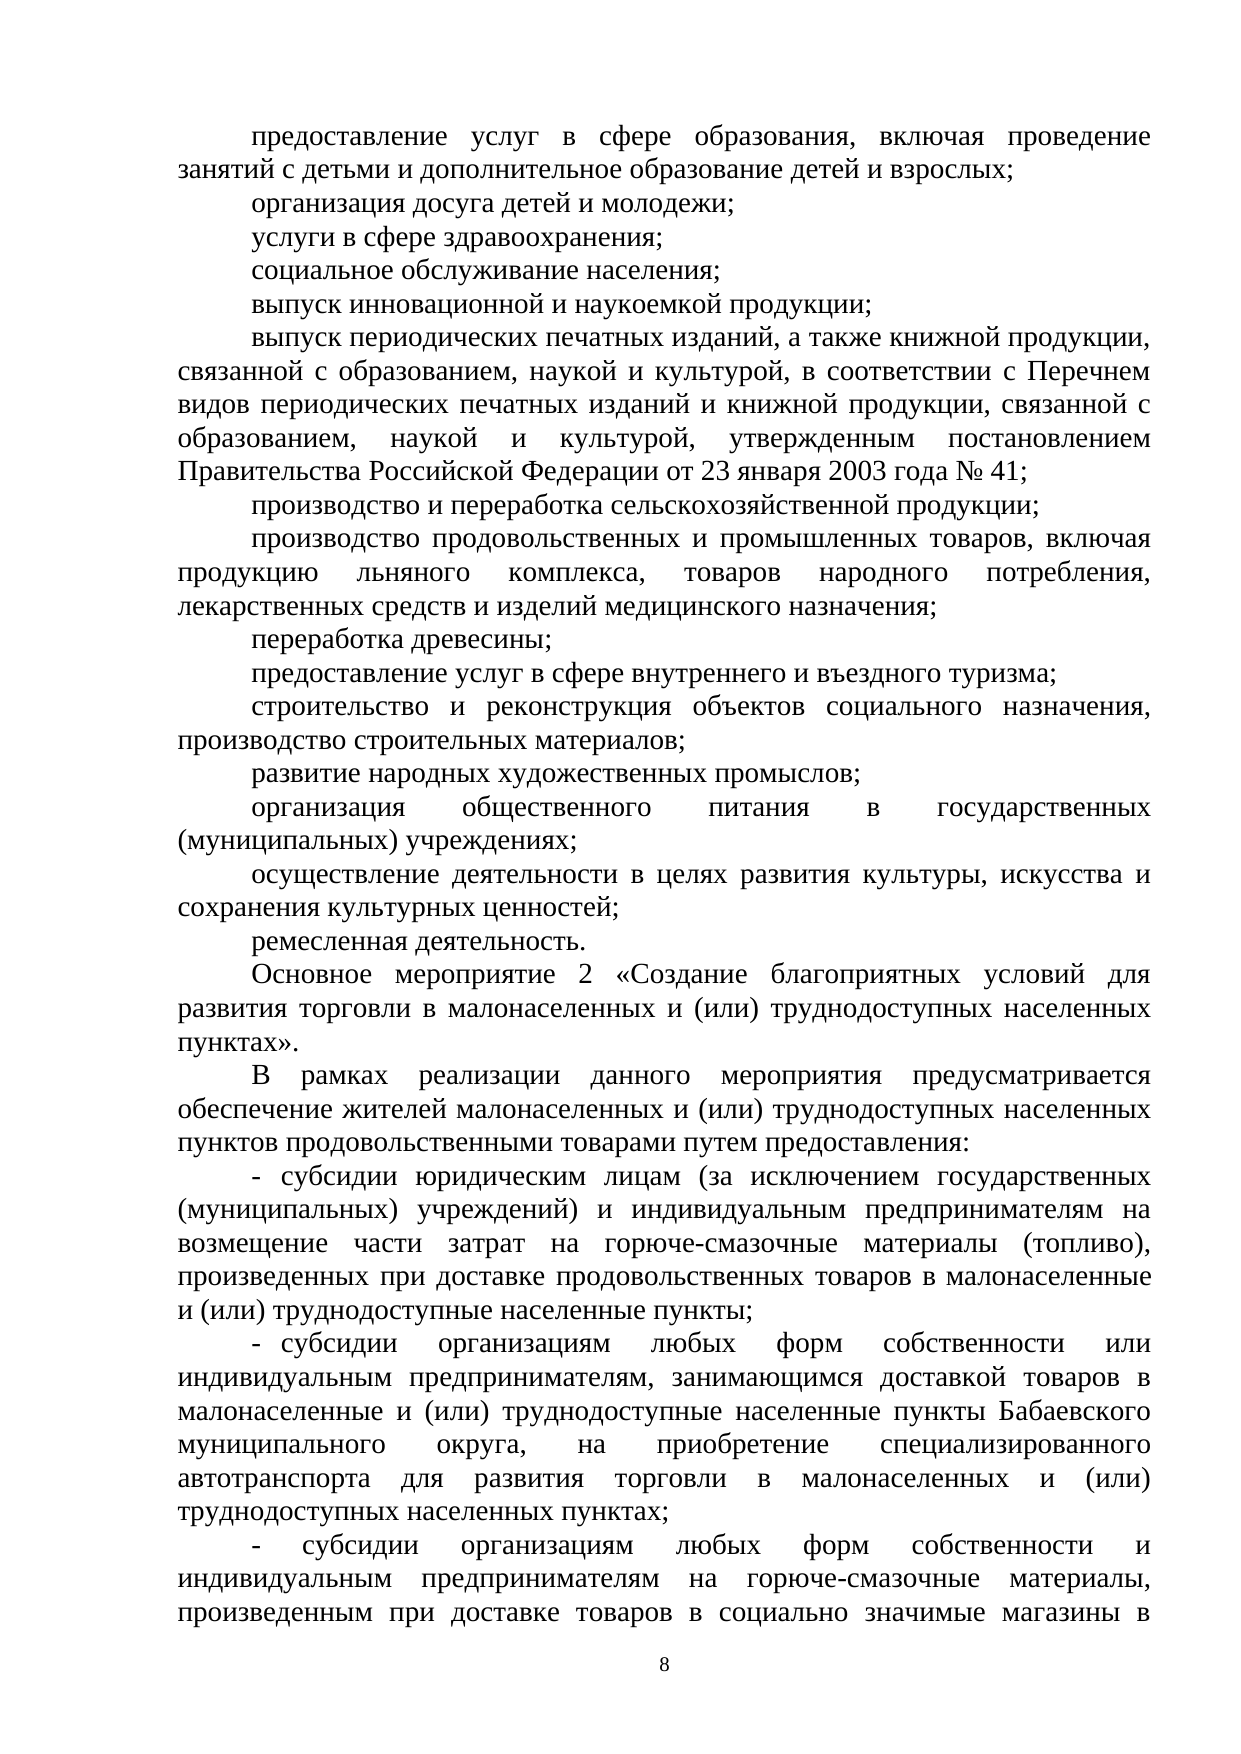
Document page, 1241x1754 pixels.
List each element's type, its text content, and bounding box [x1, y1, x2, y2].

text предоставление услуг в сфере образования, включая проведение занятий с детьми и дополнительное образование детей и взрослых; [177, 118, 1152, 185]
text услуги в сфере здравоохранения; [177, 219, 1152, 252]
text В рамках реализации данного мероприятия предусматривается обеспечение жителей малонаселенных и (или) труднодоступных населенных пунктов продовольственными товарами путем предоставления: [177, 1057, 1152, 1158]
text осуществление деятельности в целях развития культуры, искусства и сохранения культурных ценностей; [177, 856, 1152, 923]
text ремесленная деятельность. [177, 923, 1152, 957]
text организация общественного питания в государственных (муниципальных) учреждениях; [177, 789, 1152, 856]
text производство продовольственных и промышленных товаров, включая продукцию льняного комплекса, товаров народного потребления, лекарственных средств и изделий медицинского назначения; [177, 521, 1152, 621]
text развитие народных художественных промыслов; [177, 755, 1152, 789]
text - субсидии организациям любых форм собственности или индивидуальным предпринимателям, занимающимся доставкой товаров в малонаселенные и (или) труднодоступные населенные пункты Бабаевского муниципального округа, на приобретение специализированного автотранспорта для развития торговли в малонаселенных и (или) труднодоступных населенных пунктах; [177, 1326, 1152, 1527]
text производство и переработка сельскохозяйственной продукции; [177, 487, 1152, 521]
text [177, 1527, 1152, 1627]
text социальное обслуживание населения; [177, 252, 1152, 286]
text предоставление услуг в сфере внутреннего и въездного туризма; [177, 655, 1152, 688]
text выпуск инновационной и наукоемкой продукции; [177, 286, 1152, 319]
text строительство и реконструкция объектов социального назначения, производство строительных материалов; [177, 688, 1152, 755]
text Основное мероприятие 2 «Создание благоприятных условий для развития торговли в малонаселенных и (или) труднодоступных населенных пунктах». [177, 957, 1152, 1057]
text выпуск периодических печатных изданий, а также книжной продукции, связанной с образованием, наукой и культурой, в соответствии с Перечнем видов периодических печатных изданий и книжной продукции, связанной с образованием, наукой и культурой, утвержденным постановлением Правительства Российской Федерации от 23 января 2003 года № 41; [177, 319, 1152, 487]
text - субсидии юридическим лицам (за исключением государственных (муниципальных) учреждений) и индивидуальным предпринимателям на возмещение части затрат на горюче-смазочные материалы (топливо), произведенных при доставке продовольственных товаров в малонаселенные и (или) труднодоступные населенные пункты; [177, 1158, 1152, 1326]
text организация досуга детей и молодежи; [177, 185, 1152, 219]
text переработка древесины; [177, 621, 1152, 655]
